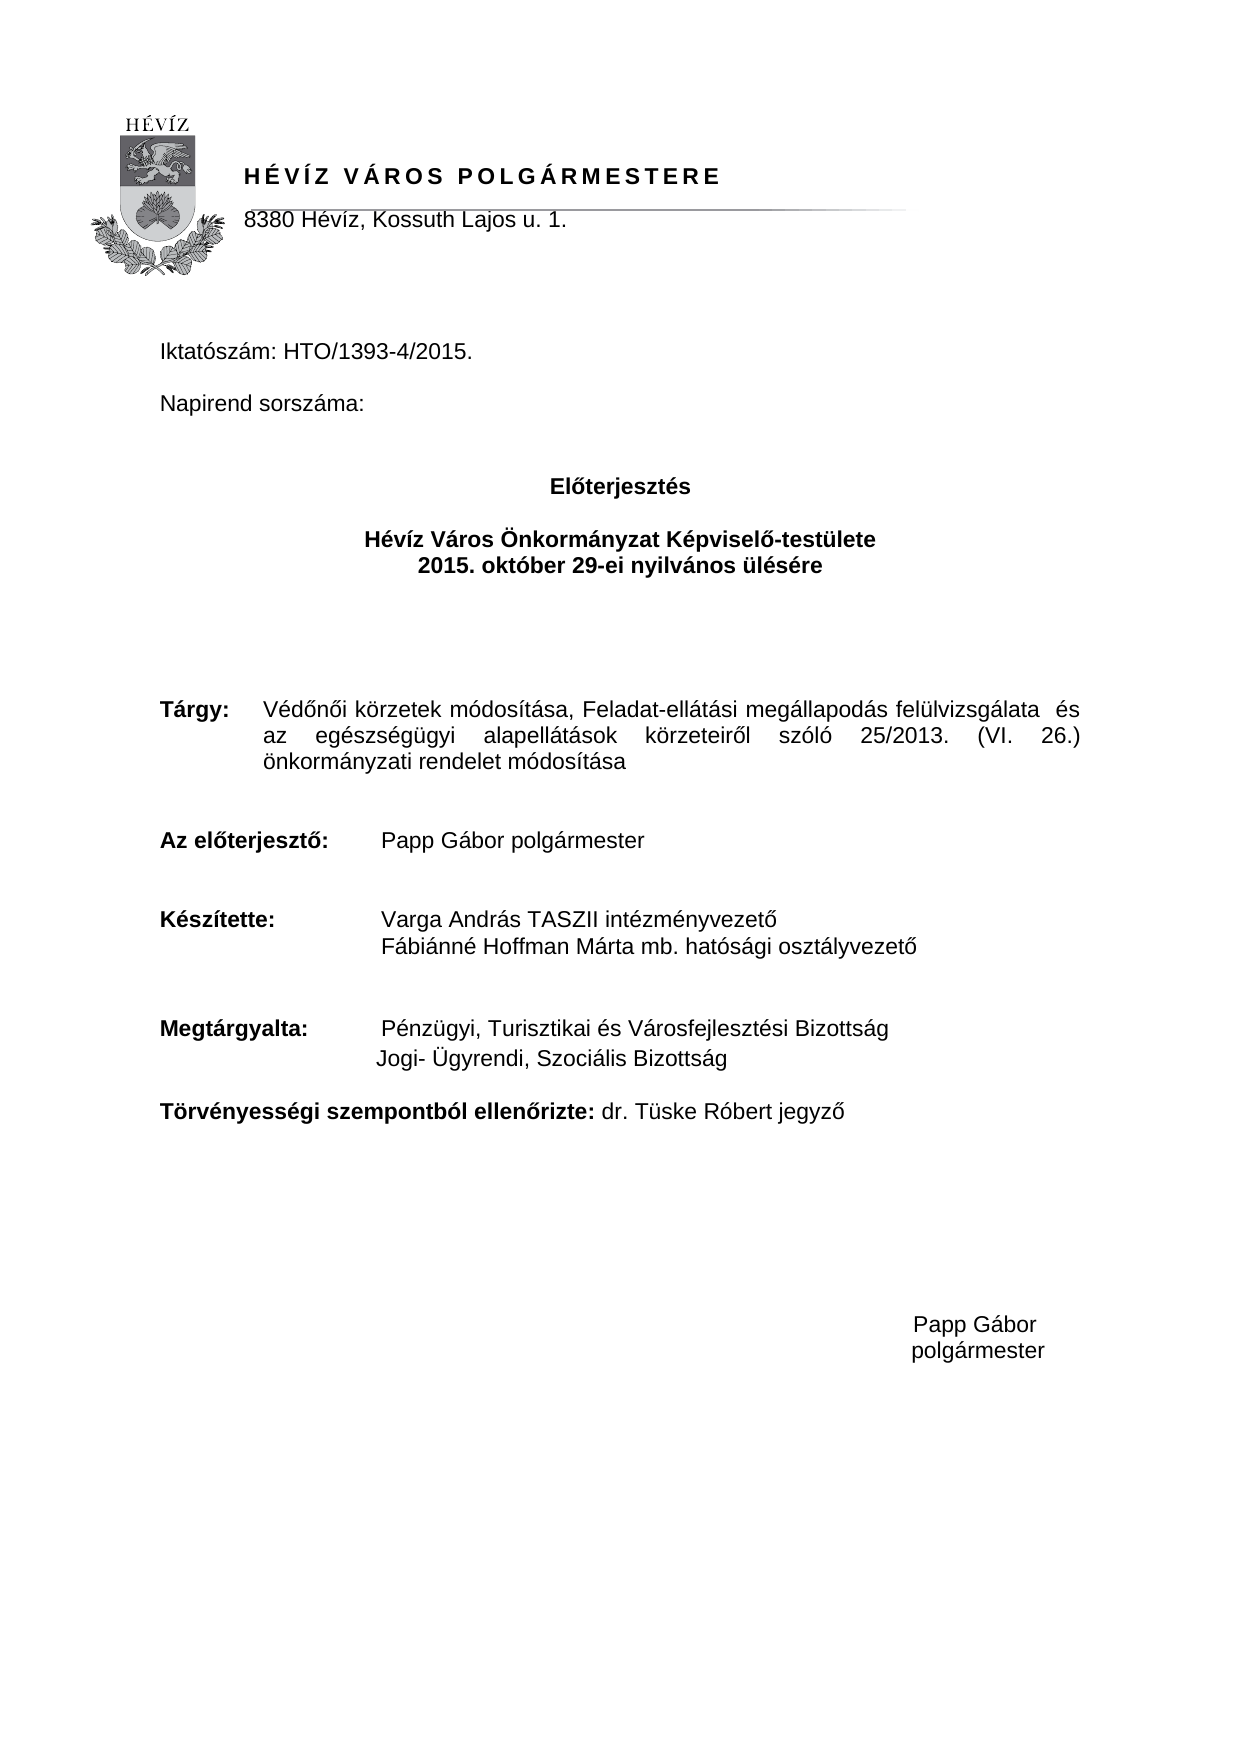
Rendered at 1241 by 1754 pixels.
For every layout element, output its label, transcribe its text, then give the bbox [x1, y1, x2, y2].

text Hévíz Város Önkormányzat Képviselő-testülete [159, 526, 1081, 552]
text Papp Gábor [159, 1311, 1081, 1337]
text Az előterjesztő: Papp Gábor polgármester [159, 827, 1081, 854]
text Napirend sorszáma: [159, 390, 1081, 417]
text 2015. október 29-ei nyilvános ülésére [159, 552, 1081, 579]
text Fábiánné Hoffman Márta mb. hatósági osztályvezető [381, 933, 1081, 959]
text Megtárgyalta: Pénzügyi, Turisztikai és Városfejlesztési Bizottság [159, 1015, 1081, 1042]
text Törvényességi szempontból ellenőrizte: dr. Tüske Róbert jegyző [159, 1098, 1081, 1124]
text Jogi- Ügyrendi, Szociális Bizottság [159, 1045, 1081, 1072]
text polgármester [159, 1337, 1081, 1363]
text Iktatószám: HTO/1393-4/2015. [159, 338, 1081, 364]
text 8380 Hévíz, Kossuth Lajos u. 1. [184, 206, 1081, 232]
text Előterjesztés [159, 473, 1081, 499]
text Készítette: Varga András TASZII intézményvezető [159, 906, 1081, 933]
text HÉVÍZ VÁROS POLGÁRMESTERE [196, 163, 1081, 189]
text Tárgy: Védőnői körzetek módosítása, Feladat-ellátási megállapodás felülvizsgálata és az egészségügyi alapellátások körzeteiről szóló 25/2013. (VI. 26.) önkormányzati rendelet módosítása [159, 696, 1081, 775]
